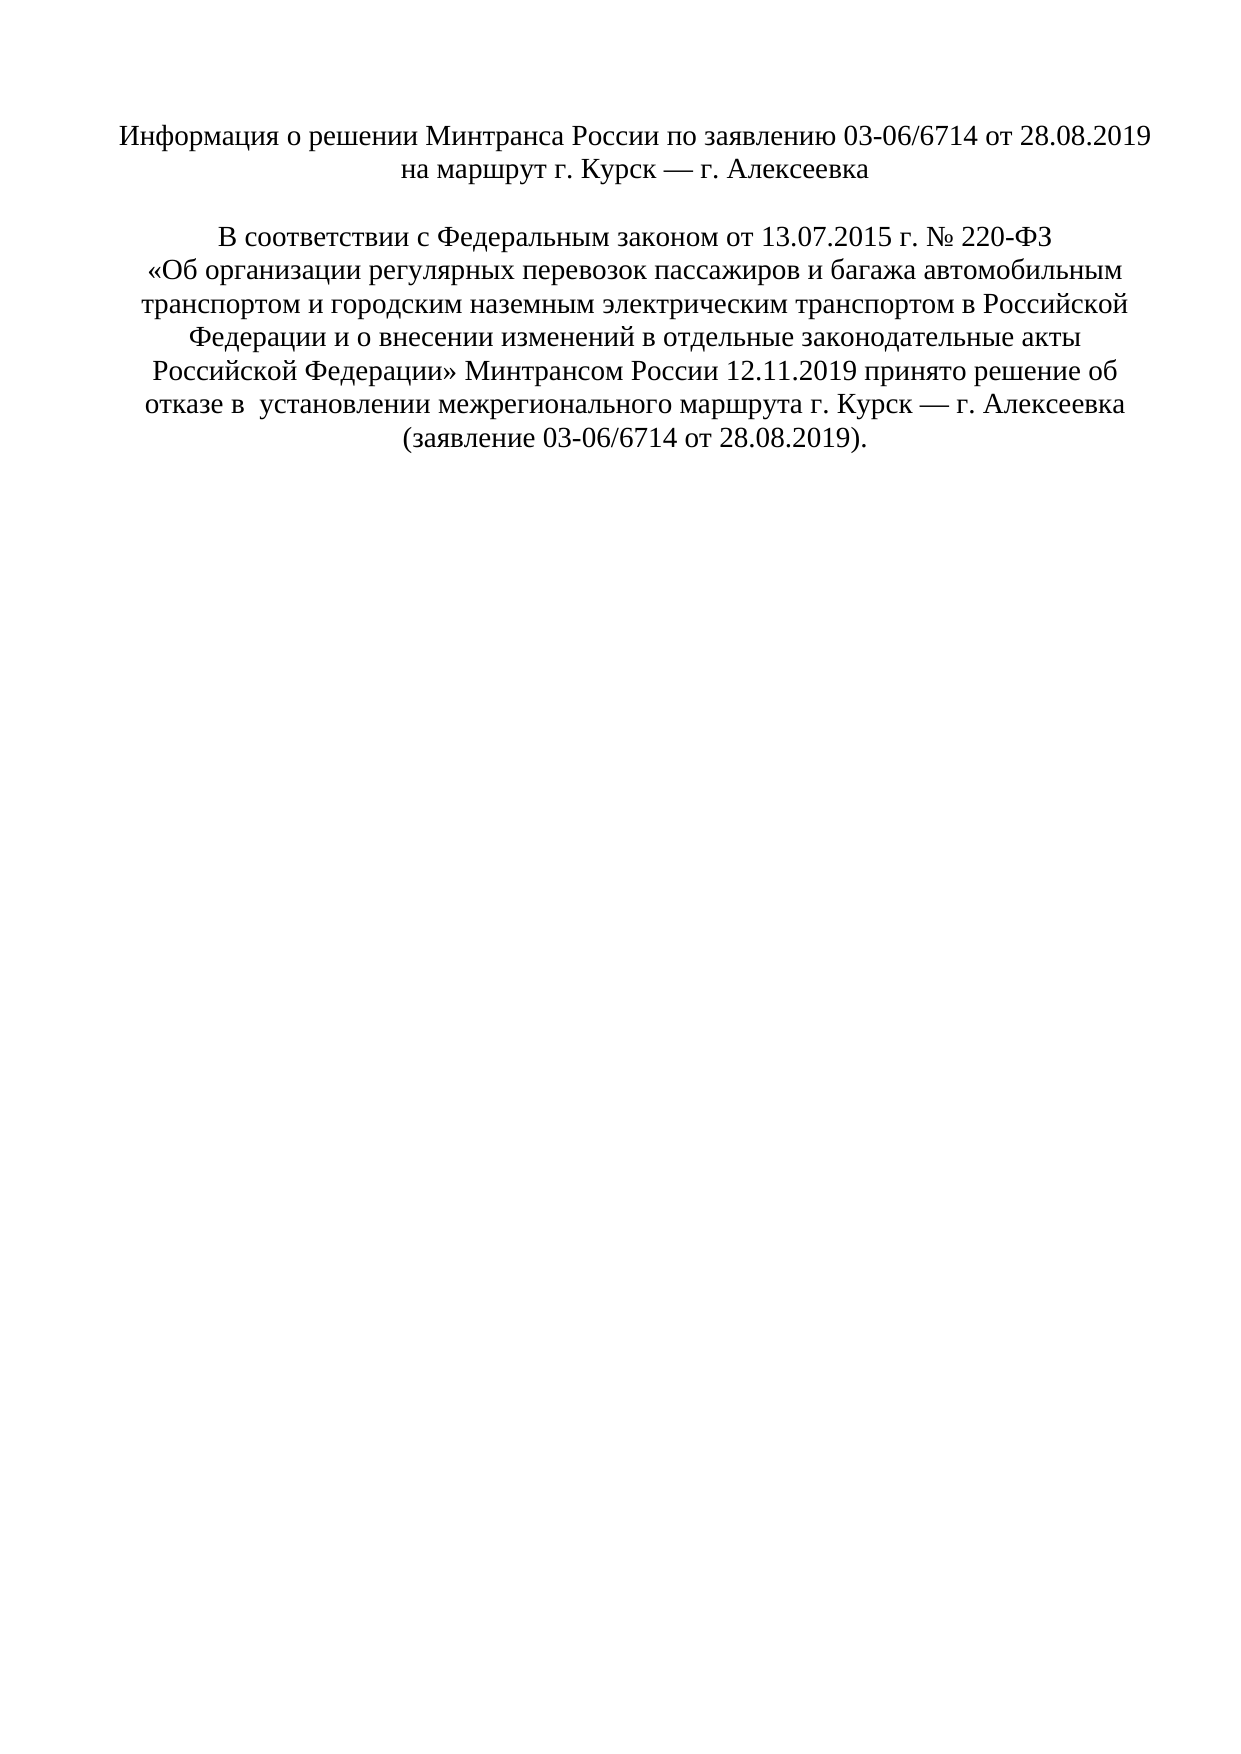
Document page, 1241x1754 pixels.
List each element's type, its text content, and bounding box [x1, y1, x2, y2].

text Информация о решении Минтранса России по заявлению 03-06/6714 от 28.08.2019 на маршрут г. Курск — г. Алексеевка [118, 118, 1152, 185]
text В соответствии с Федеральным законом от 13.07.2015 г. № 220-ФЗ «Об организации регулярных перевозок пассажиров и багажа автомобильным транспортом и городским наземным электрическим транспортом в Российской Федерации и о внесении изменений в отдельные законодательные акты Российской Федерации» Минтрансом России 12.11.2019 принято решение об отказе в установлении межрегионального маршрута г. Курск — г. Алексеевка (заявление 03-06/6714 от 28.08.2019). [118, 219, 1152, 453]
